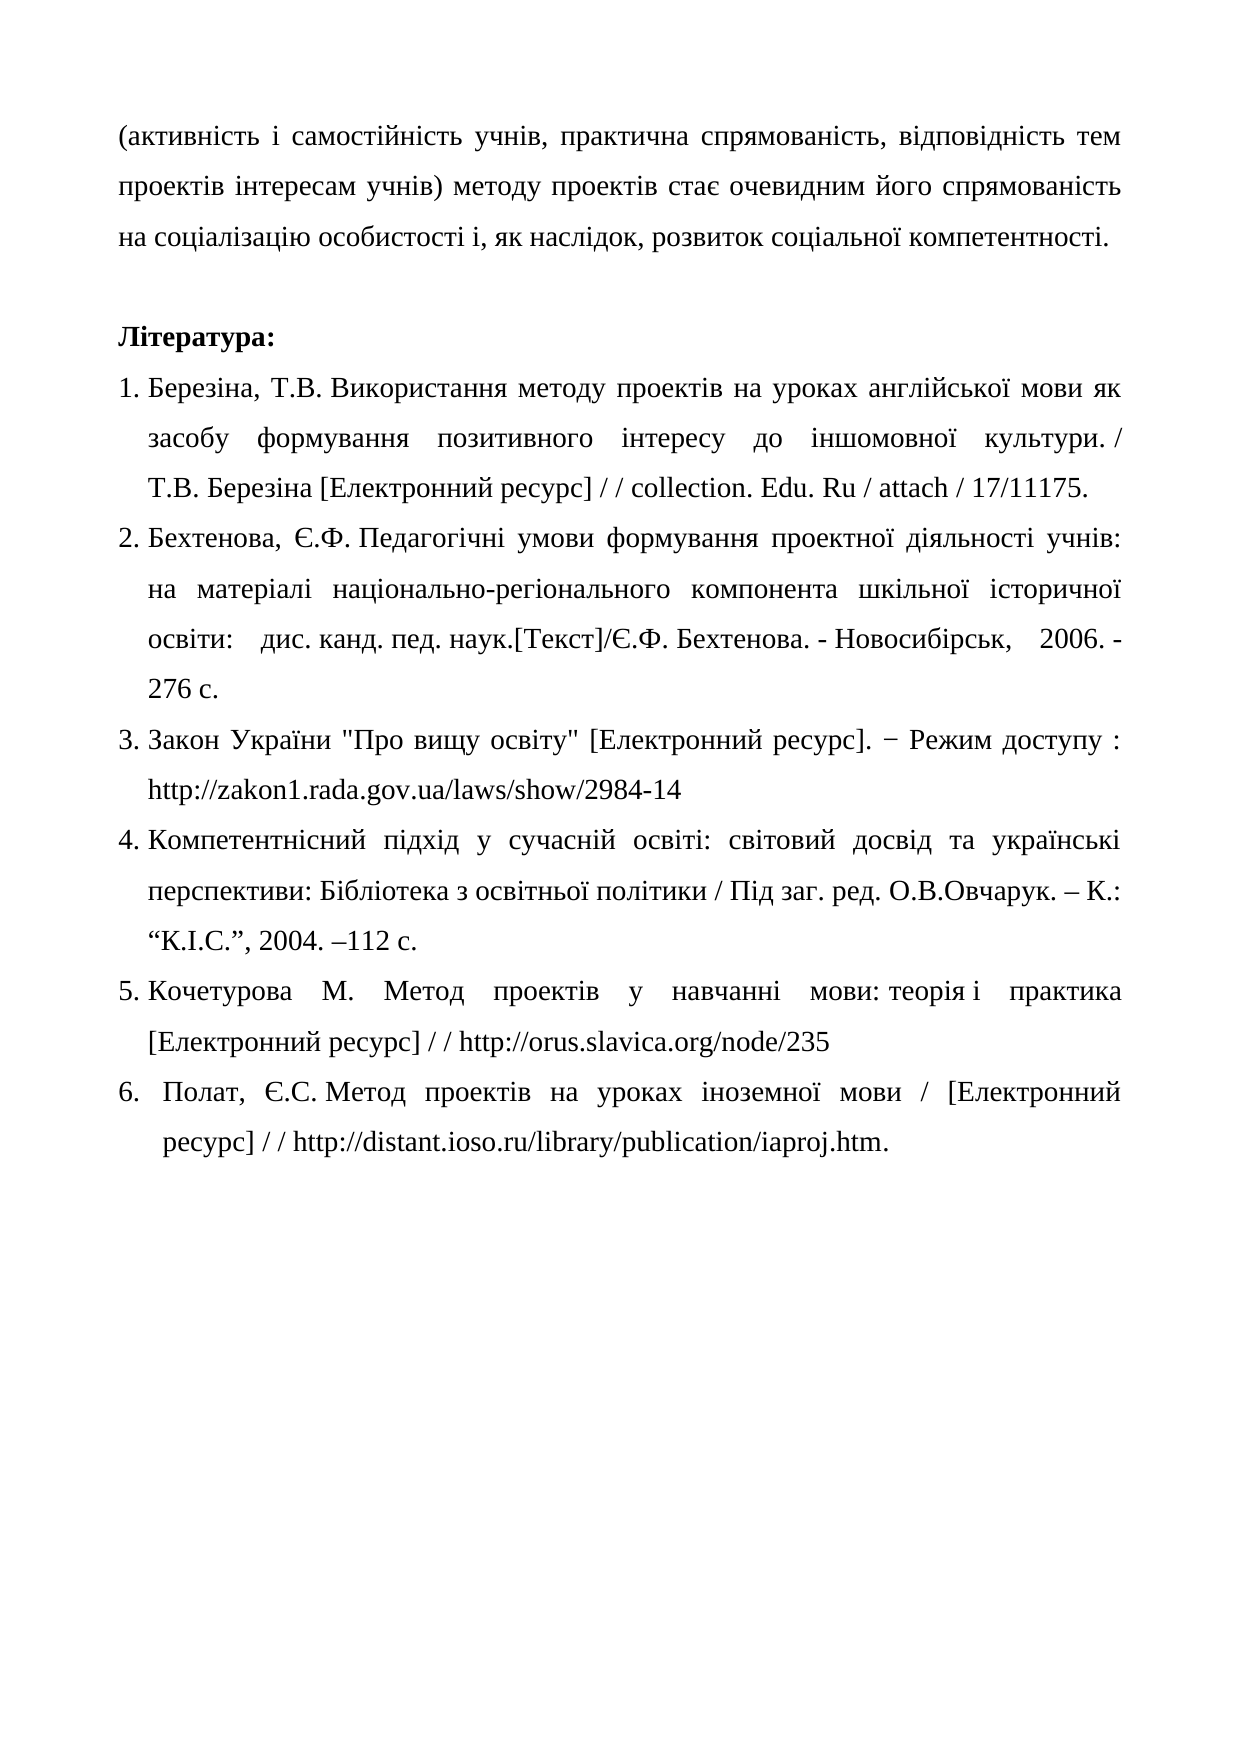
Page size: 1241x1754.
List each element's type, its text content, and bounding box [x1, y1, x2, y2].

list Полат, Є.С. Метод проектів на уроках іноземної мови / [Електронний ресурс] / / http://distant.ioso.ru/library/publication/iaproj.htm. [118, 1074, 1122, 1158]
list Компетентнісний підхід у сучасній освіті: світовий досвід та українські перспективи: Бібліотека з освітньої політики / Під заг. ред. О.В.Овчарук. – К.: “К.І.С.”, 2004. –112 с. [118, 822, 1122, 957]
list Кочетурова М. Метод проектів у навчанні мови: теорія і практика [Електронний ресурс] / / http://orus.slavica.org/node/235 [118, 973, 1122, 1057]
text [118, 118, 1122, 252]
list Березіна, Т.В. Використання методу проектів на уроках англійської мови як засобу формування позитивного інтересу до іншомовної культури. / Т.В. Березіна [Електронний ресурс] / / collection. Edu. Ru / attach / 17/11175. [118, 370, 1122, 504]
list Бехтенова, Є.Ф. Педагогічні умови формування проектної діяльності учнів: на матеріалі національно-регіонального компонента шкільної історичної освіти: дис. канд. пед. наук.[Текст]/Є.Ф. Бехтенова. - Новосибірськ, 2006. - 276 c. [118, 521, 1122, 705]
text Література: [118, 319, 1122, 353]
list Закон України "Про вищу освіту" [Електронний ресурс]. − Режим доступу : http://zakon1.rada.gov.ua/laws/show/2984-14 [118, 722, 1122, 806]
